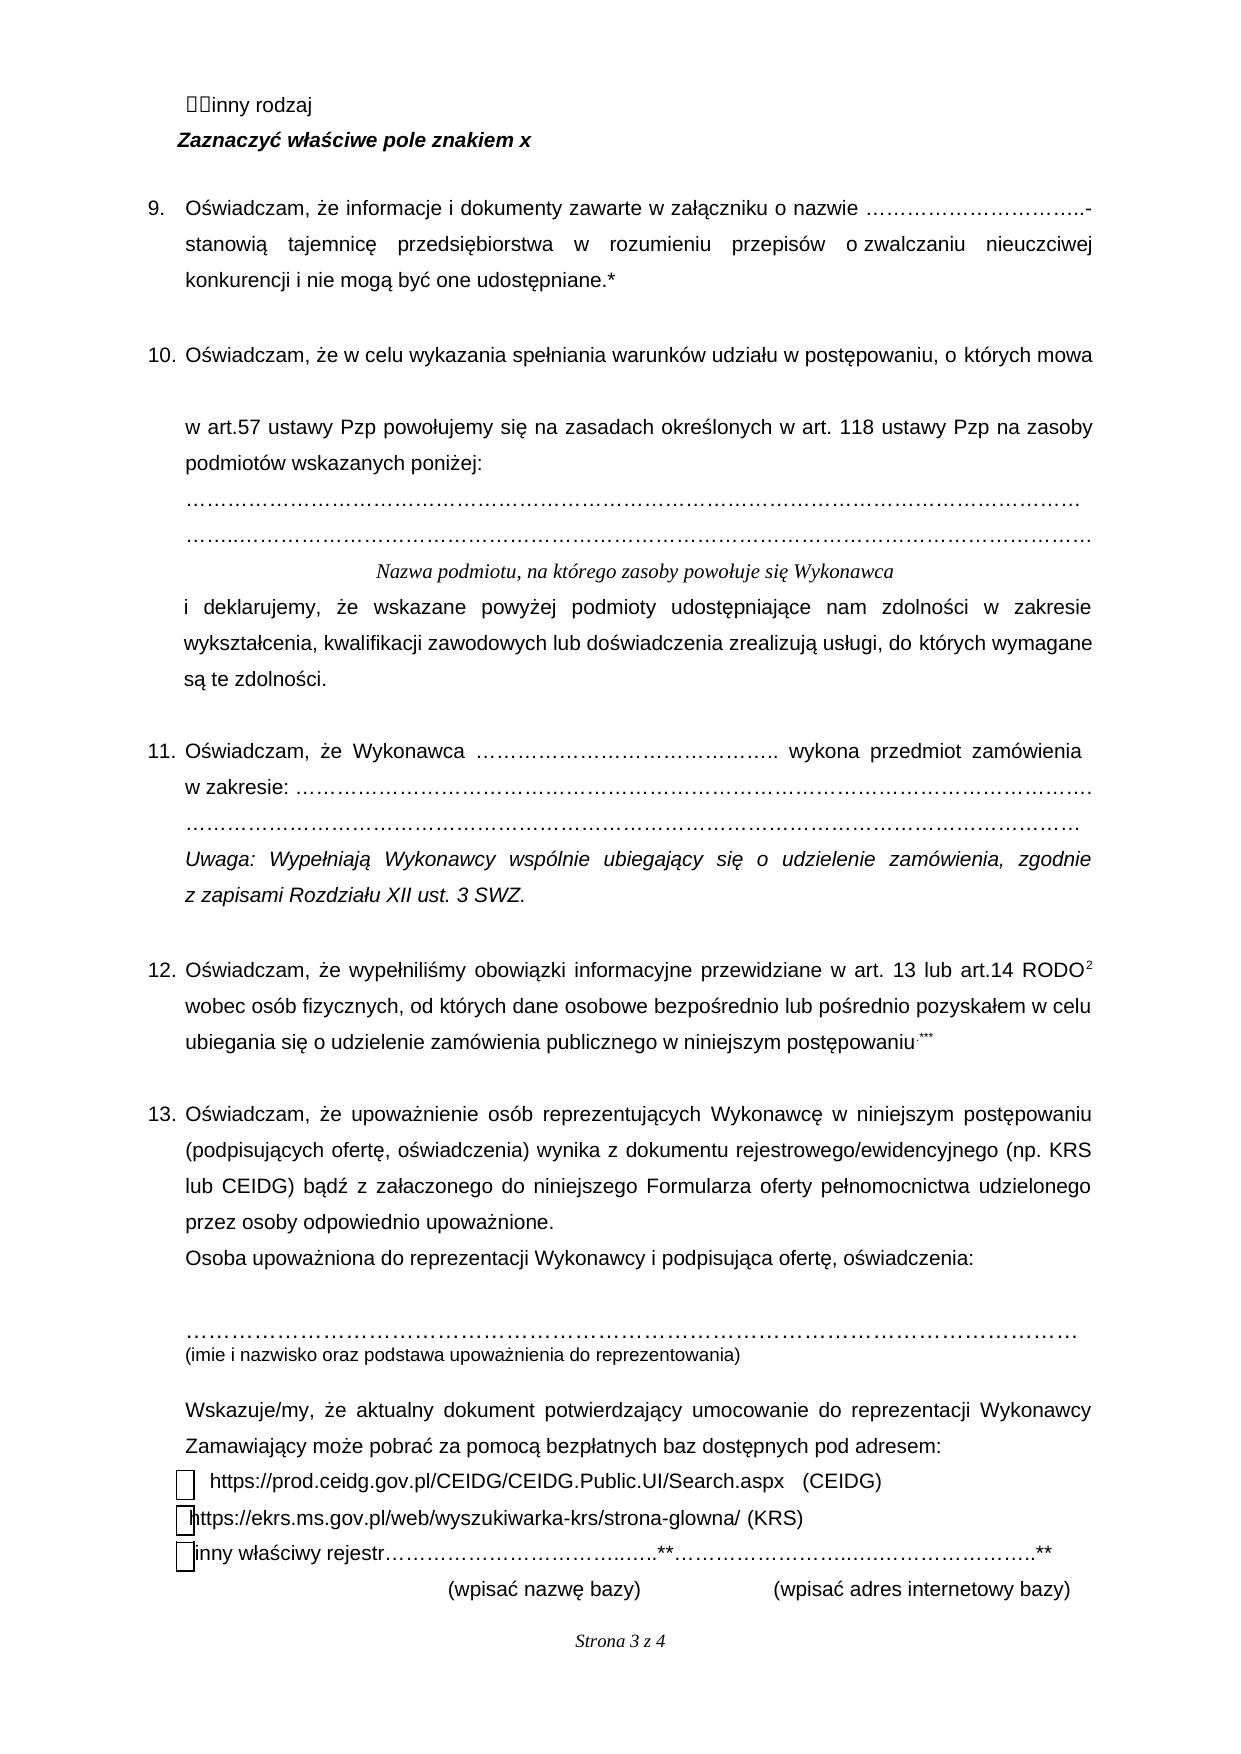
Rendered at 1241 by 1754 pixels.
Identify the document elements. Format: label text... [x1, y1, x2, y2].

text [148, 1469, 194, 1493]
list i deklarujemy, że wskazane powyżej podmioty udostępniające nam zdolności w zakresie wykształcenia, kwalifikacji zawodowych lub doświadczenia zrealizują usługi, do których wymagane są te zdolności. [183, 595, 1093, 691]
list inny właściwy rejestr……………………………..…..**……………………..….…………………..** [195, 1541, 1093, 1565]
text https://prod.ceidg.gov.pl/CEIDG/CEIDG.Public.UI/Search.aspx (CEIDG) [195, 1469, 1093, 1493]
list https://ekrs.ms.gov.pl/web/wyszukiwarka-krs/strona-glowna/ (KRS) [195, 1505, 1093, 1529]
list Oświadczam, że wypełniliśmy obowiązki informacyjne przewidziane w art. 13 lub art.14 RODO2 wobec osób fizycznych, od których dane osobowe bezpośrednio lub pośrednio pozyskałem w celu ubiegania się o udzielenie zamówienia publicznego w niniejszym postępowaniu.*** [148, 958, 1093, 1054]
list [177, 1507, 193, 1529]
list Oświadczam, że informacje i dokumenty zawarte w załączniku o nazwie …………………………..- stanowią tajemnicę przedsiębiorstwa w rozumieniu przepisów o zwalczaniu nieuczciwej konkurencji i nie mogą być one udostępniane.* [148, 196, 1093, 292]
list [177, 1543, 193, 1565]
text Wskazuje/my, że aktualny dokument potwierdzający umocowanie do reprezentacji Wykonawcy Zamawiający może pobrać za pomocą bezpłatnych baz dostępnych pod adresem: [185, 1397, 1093, 1457]
text Osoba upoważniona do reprezentacji Wykonawcy i podpisująca ofertę, oświadczenia: [185, 1245, 1093, 1269]
list Zaznaczyć właściwe pole znakiem x [177, 128, 1093, 152]
text inny rodzaj [148, 89, 1093, 118]
text ………………………………………………………………………………………………………………… [185, 811, 1093, 834]
list Oświadczam, że Wykonawca …………………………………….. wykona przedmiot zamówienia w zakresie: ……………………………………………………………………………………………………. [147, 739, 1093, 799]
text ……………………………………………………………………………………………………… [185, 1317, 1093, 1344]
list ………………………………………………………………………………………………………………………..…………………………………………………………………………………………………………… [185, 487, 1093, 547]
text (imie i nazwisko oraz podstawa upoważnienia do reprezentowania) [185, 1344, 1093, 1365]
list Oświadczam, że upoważnienie osób reprezentujących Wykonawcę w niniejszym postępowaniu (podpisujących ofertę, oświadczenia) wynika z dokumentu rejestrowego/ewidencyjnego (np. KRS lub CEIDG) bądź z załaczonego do niniejszego Formularza oferty pełnomocnictwa udzielonego przez osoby odpowiednio upoważnione. [148, 1102, 1093, 1233]
list Nazwa podmiotu, na którego zasoby powołuje się Wykonawca [177, 559, 1093, 583]
text Uwaga: Wypełniają Wykonawcy wspólnie ubiegający się o udzielenie zamówienia, zgodnie z zapisami Rozdziału XII ust. 3 SWZ. [185, 847, 1093, 906]
list Oświadczam, że w celu wykazania spełniania warunków udziału w postępowaniu, o których mowa w art.57 ustawy Pzp powołujemy się na zasadach określonych w art. 118 ustawy Pzp na zasoby podmiotów wskazanych poniżej: [148, 343, 1093, 475]
text (wpisać nazwę bazy) (wpisać adres internetowy bazy) [153, 1577, 1093, 1601]
